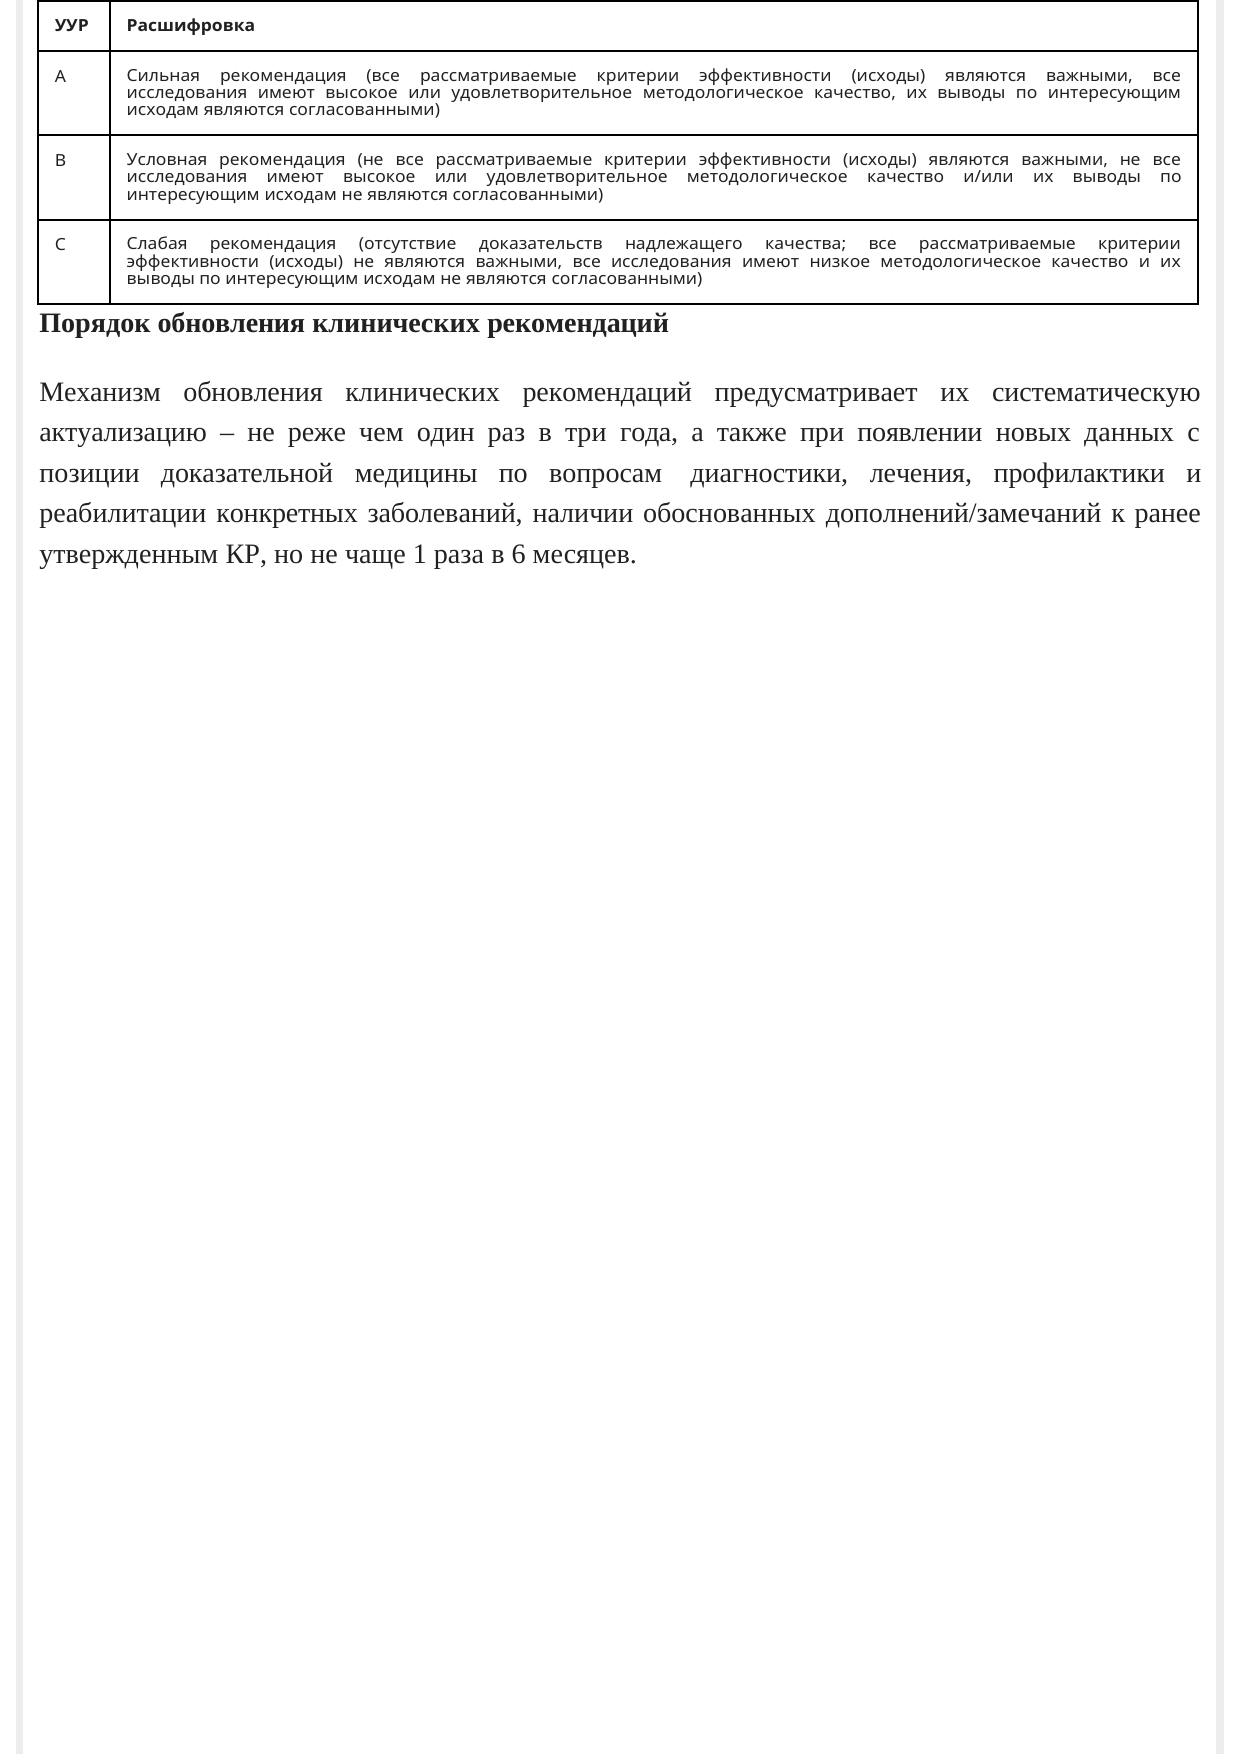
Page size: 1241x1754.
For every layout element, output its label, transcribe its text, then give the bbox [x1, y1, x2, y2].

table_cell Условная рекомендация (не все рассматриваемые критерии эффективности (исходы) являются важными, не все исследования имеют высокое или удовлетворительное методологическое качество и/или их выводы по интересующим исходам не являются согласованными) [111, 136, 1197, 219]
table_cell Слабая рекомендация (отсутствие доказательств надлежащего качества; все рассматриваемые критерии эффективности (исходы) не являются важными, все исследования имеют низкое методологическое качество и их выводы по интересующим исходам не являются согласованными) [111, 221, 1197, 303]
table_header УУР [39, 2, 109, 50]
table_cell B [39, 136, 109, 219]
subtitle Порядок обновления клинических рекомендаций [39, 306, 1236, 339]
text Механизм обновления клинических рекомендаций предусматривает их систематическую актуализацию – не реже чем один раз в три года, а также при появлении новых данных с позиции доказательной медицины по вопросам диагностики, лечения, профилактики и реабилитации конкретных заболеваний, наличии обоснованных дополнений/замечаний к ранее утвержденным КР, но не чаще 1 раза в 6 месяцев. [39, 375, 1201, 569]
table_cell A [39, 52, 109, 134]
table_header Расшифровка [111, 2, 1197, 50]
table_cell C [39, 221, 109, 303]
table_cell Сильная рекомендация (все рассматриваемые критерии эффективности (исходы) являются важными, все исследования имеют высокое или удовлетворительное методологическое качество, их выводы по интересующим исходам являются согласованными) [111, 52, 1197, 134]
